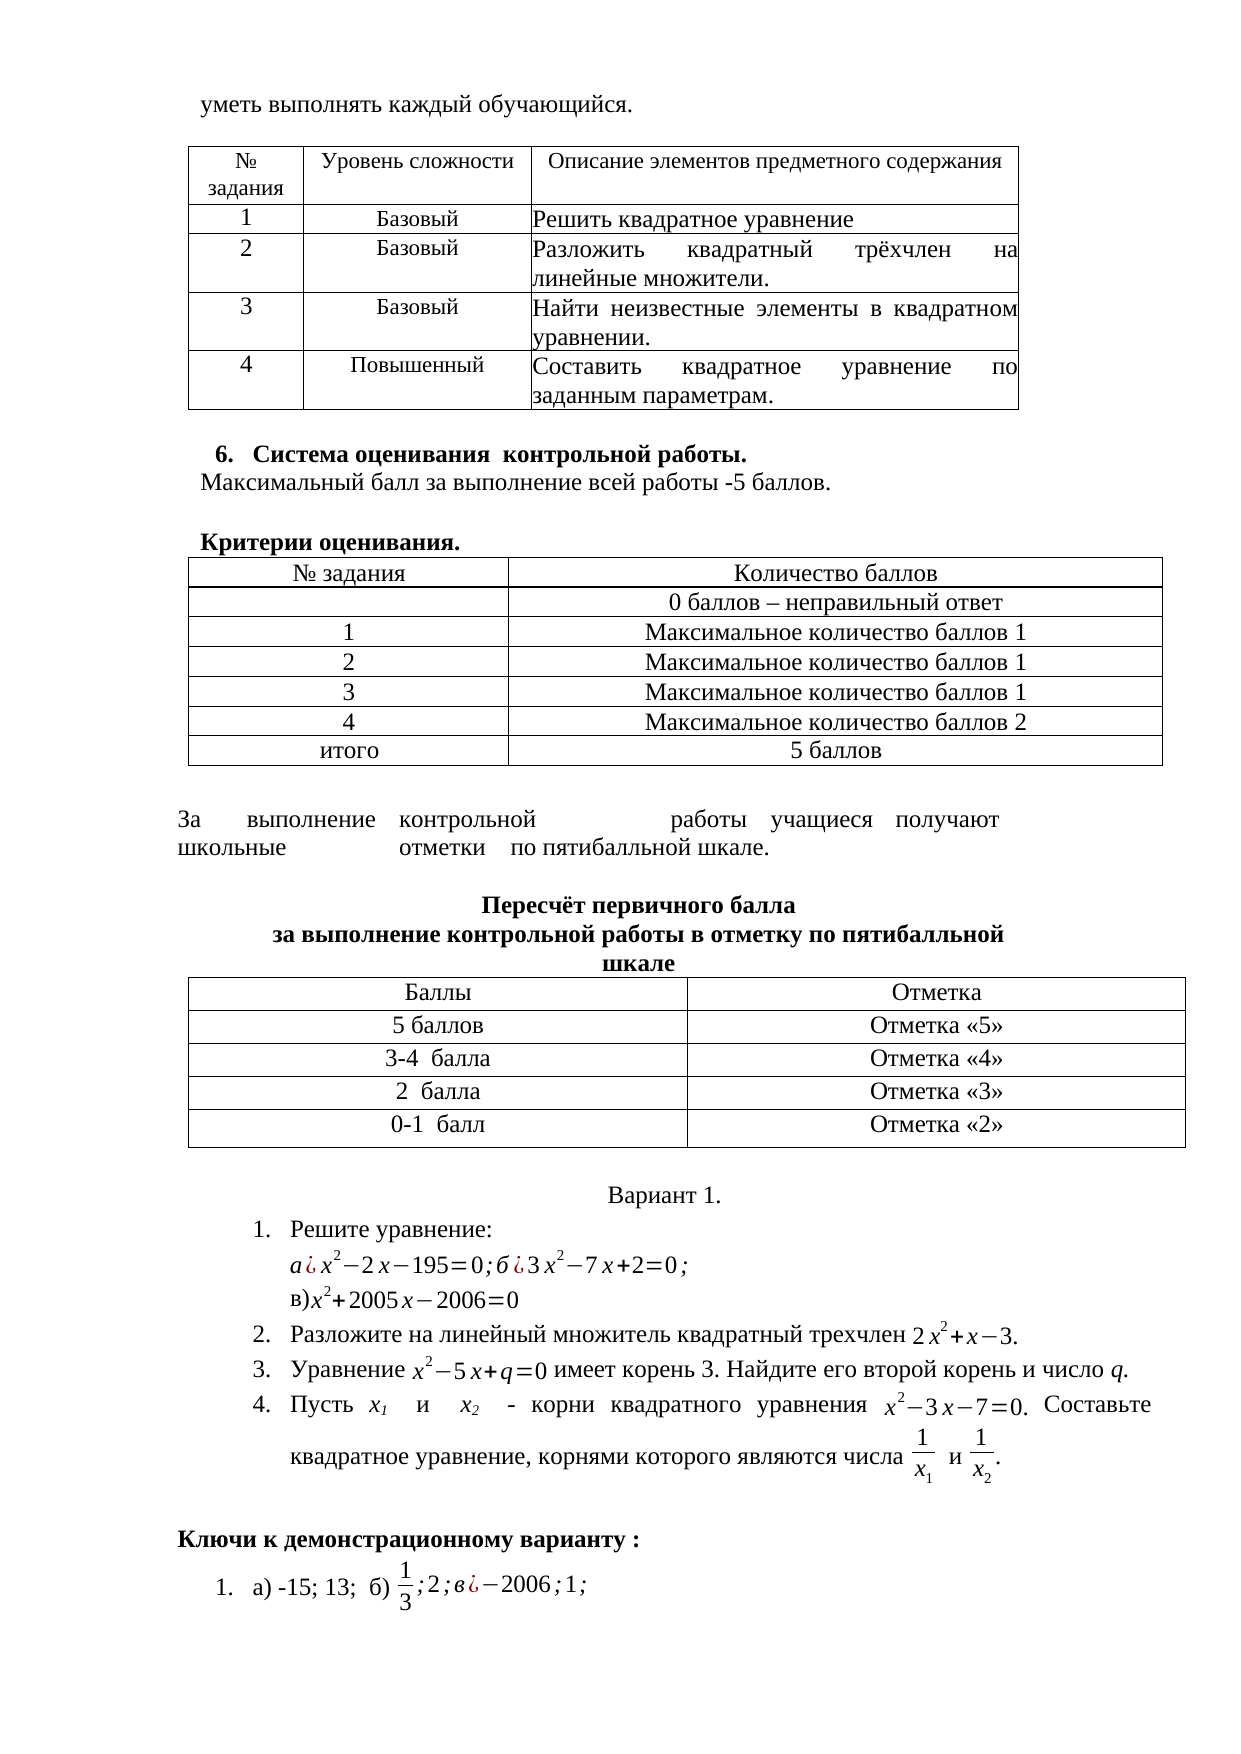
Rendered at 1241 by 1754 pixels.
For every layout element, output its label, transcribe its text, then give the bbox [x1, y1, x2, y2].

table_cell 3-4 балла [189, 1044, 687, 1076]
list Решите уравнение: [252, 1214, 1152, 1242]
table_cell Повышенный [304, 351, 531, 409]
table_cell Отметка «3» [688, 1077, 1185, 1109]
table_cell Составить квадратное уравнение по заданным параметрам. [532, 351, 1018, 409]
table_cell Максимальное количество баллов 1 [509, 647, 1162, 676]
text Вариант 1. [177, 1181, 1152, 1209]
table_cell 0-1 балл [189, 1110, 687, 1147]
table_header № задания [189, 147, 303, 203]
table_header Описание элементов предметного содержания [532, 147, 1018, 203]
table_cell Базовый [304, 205, 531, 233]
table_cell Максимальное количество баллов 1 [509, 677, 1162, 706]
table_cell 5 баллов [509, 736, 1162, 764]
table_cell Разложить квадратный трёхчлен на линейные множители. [532, 234, 1018, 292]
table_cell 2 [189, 647, 508, 676]
table_cell [189, 588, 508, 616]
table_header Отметка [688, 978, 1185, 1010]
table_cell Решить квадратное уравнение [532, 205, 1018, 233]
table_cell Отметка «5» [688, 1011, 1185, 1043]
list в) [290, 1282, 1152, 1313]
table_cell 3 [189, 677, 508, 706]
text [200, 89, 1077, 117]
table_cell итого [189, 736, 508, 764]
table_cell 1 [189, 617, 508, 646]
table_header Баллы [189, 978, 687, 1010]
table_cell Максимальное количество баллов 1 [509, 617, 1162, 646]
text За выполнение контрольной работы учащиеся получают школьные отметки по пятибалльной шкале. [177, 804, 1077, 861]
list Пусть x1 и x2 - корни квадратного уравнения Составьте квадратное уравнение, корнями которого являются числа и . [252, 1388, 1152, 1486]
list Уравнение имеет корень 3. Найдите его второй корень и число q. [252, 1353, 1152, 1384]
table_cell Отметка «2» [688, 1110, 1185, 1147]
table_cell Базовый [304, 293, 531, 350]
table_cell 4 [189, 707, 508, 735]
list Разложите на линейный множитель квадратный трехчлен [252, 1317, 1152, 1349]
text Ключи к демонстрационному варианту : [177, 1524, 1152, 1552]
table_cell 2 [189, 234, 303, 292]
table_cell Базовый [304, 234, 531, 292]
text за выполнение контрольной работы в отметку по пятибалльной шкале [233, 919, 1043, 977]
text Критерии оценивания. [200, 527, 1154, 556]
list а) -15; 13; б) [215, 1557, 1152, 1616]
table_cell Отметка «4» [688, 1044, 1185, 1076]
table_cell 4 [189, 351, 303, 409]
text Максимальный балл за выполнение всей работы -5 баллов. [200, 467, 1154, 496]
table_cell 1 [189, 205, 303, 233]
table_cell Максимальное количество баллов 2 [509, 707, 1162, 735]
table_header Уровень сложности [304, 147, 531, 203]
table_header Количество баллов [509, 558, 1162, 586]
table_cell Найти неизвестные элементы в квадратном уравнении. [532, 293, 1018, 350]
table_cell 3 [189, 293, 303, 350]
table_cell 2 балла [189, 1077, 687, 1109]
text Пересчёт первичного балла [311, 890, 966, 919]
table_header № задания [189, 558, 508, 586]
list Система оценивания контрольной работы. [215, 439, 1152, 467]
table_cell 0 баллов – неправильный ответ [509, 588, 1162, 616]
table_cell 5 баллов [189, 1011, 687, 1043]
